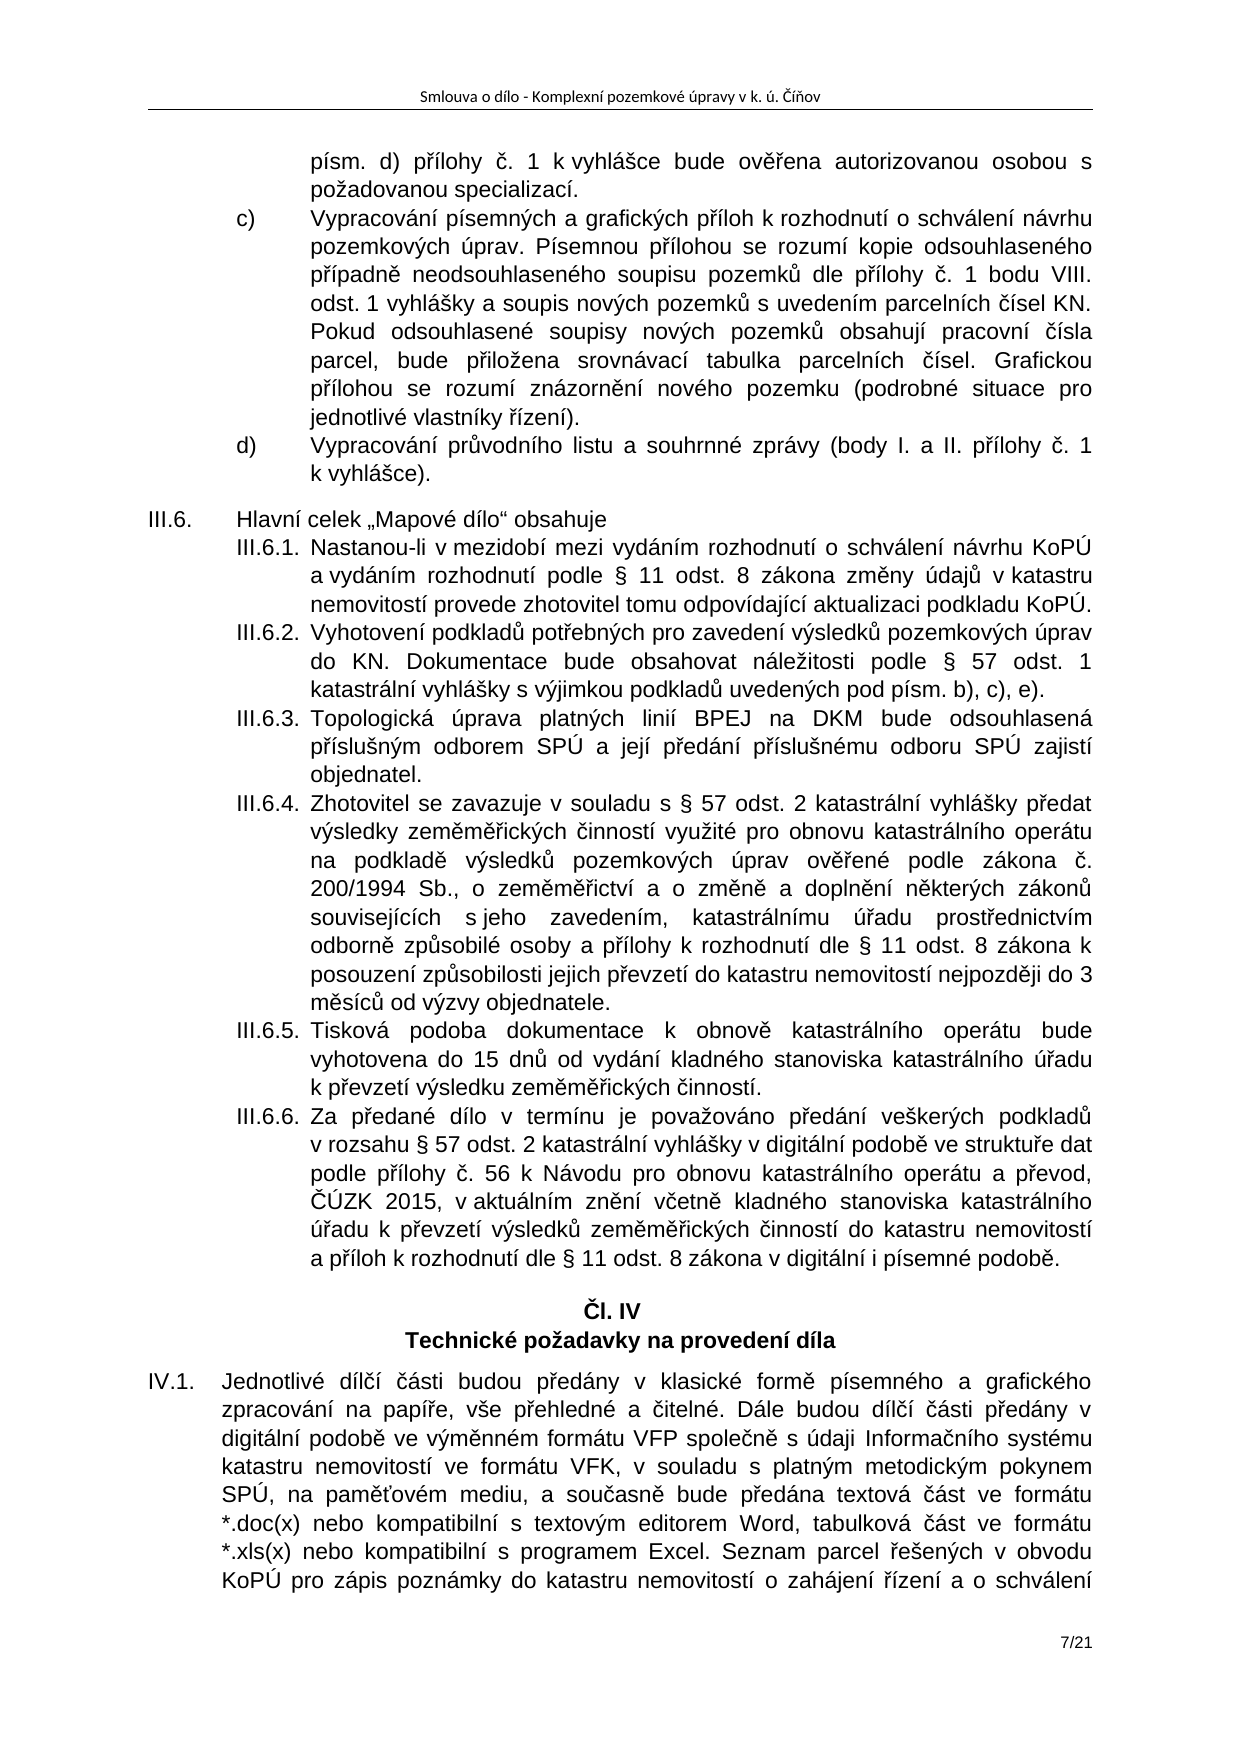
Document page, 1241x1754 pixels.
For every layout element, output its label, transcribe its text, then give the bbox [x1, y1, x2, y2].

text Vypracování průvodního listu a souhrnné zprávy (body I. a II. přílohy č. 1 k vyhlášce). [236, 432, 1093, 487]
text Nastanou-li v mezidobí mezi vydáním rozhodnutí o schválení návrhu KoPÚ a vydáním rozhodnutí podle § 11 odst. 8 zákona změny údajů v katastru nemovitostí provede zhotovitel tomu odpovídající aktualizaci podkladu KoPÚ. [236, 534, 1093, 617]
text Za předané dílo v termínu je považováno předání veškerých podkladů v rozsahu § 57 odst. 2 katastrální vyhlášky v digitální podobě ve struktuře dat podle přílohy č. 56 k Návodu pro obnovu katastrálního operátu a převod, ČÚZK 2015, v aktuálním znění včetně kladného stanoviska katastrálního úřadu k převzetí výsledků zeměměřických činností do katastru nemovitostí a příloh k rozhodnutí dle § 11 odst. 8 zákona v digitální i písemné podobě. [236, 1103, 1093, 1271]
text Vypracování písemných a grafických příloh k rozhodnutí o schválení návrhu pozemkových úprav. Písemnou přílohou se rozumí kopie odsouhlaseného případně neodsouhlaseného soupisu pozemků dle přílohy č. 1 bodu VIII. odst. 1 vyhlášky a soupis nových pozemků s uvedením parcelních čísel KN. Pokud odsouhlasené soupisy nových pozemků obsahují pracovní čísla parcel, bude přiložena srovnávací tabulka parcelních čísel. Grafickou přílohou se rozumí znázornění nového pozemku (podrobné situace pro jednotlivé vlastníky řízení). [236, 204, 1093, 430]
text Zhotovitel se zavazuje v souladu s § 57 odst. 2 katastrální vyhlášky předat výsledky zeměměřických činností využité pro obnovu katastrálního operátu na podkladě výsledků pozemkových úprav ověřené podle zákona č. 200/1994 Sb., o zeměměřictví a o změně a doplnění některých zákonů souvisejících s jeho zavedením, katastrálnímu úřadu prostřednictvím odborně způsobilé osoby a přílohy k rozhodnutí dle § 11 odst. 8 zákona k posouzení způsobilosti jejich převzetí do katastru nemovitostí nejpozději do 3 měsíců od výzvy objednatele. [236, 790, 1093, 1015]
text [236, 148, 1093, 202]
text Technické požadavky na provedení díla [148, 1298, 1093, 1353]
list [148, 1368, 1093, 1593]
text Topologická úprava platných linií BPEJ na DKM bude odsouhlasená příslušným odborem SPÚ a její předání příslušnému odboru SPÚ zajistí objednatel. [236, 704, 1093, 788]
list Hlavní celek „Mapové dílo“ obsahuje [148, 506, 1093, 532]
text Vyhotovení podkladů potřebných pro zavedení výsledků pozemkových úprav do KN. Dokumentace bude obsahovat náležitosti podle § 57 odst. 1 katastrální vyhlášky s výjimkou podkladů uvedených pod písm. b), c), e). [236, 619, 1093, 702]
text Tisková podoba dokumentace k obnově katastrálního operátu bude vyhotovena do 15 dnů od vydání kladného stanoviska katastrálního úřadu k převzetí výsledku zeměměřických činností. [236, 1017, 1093, 1101]
